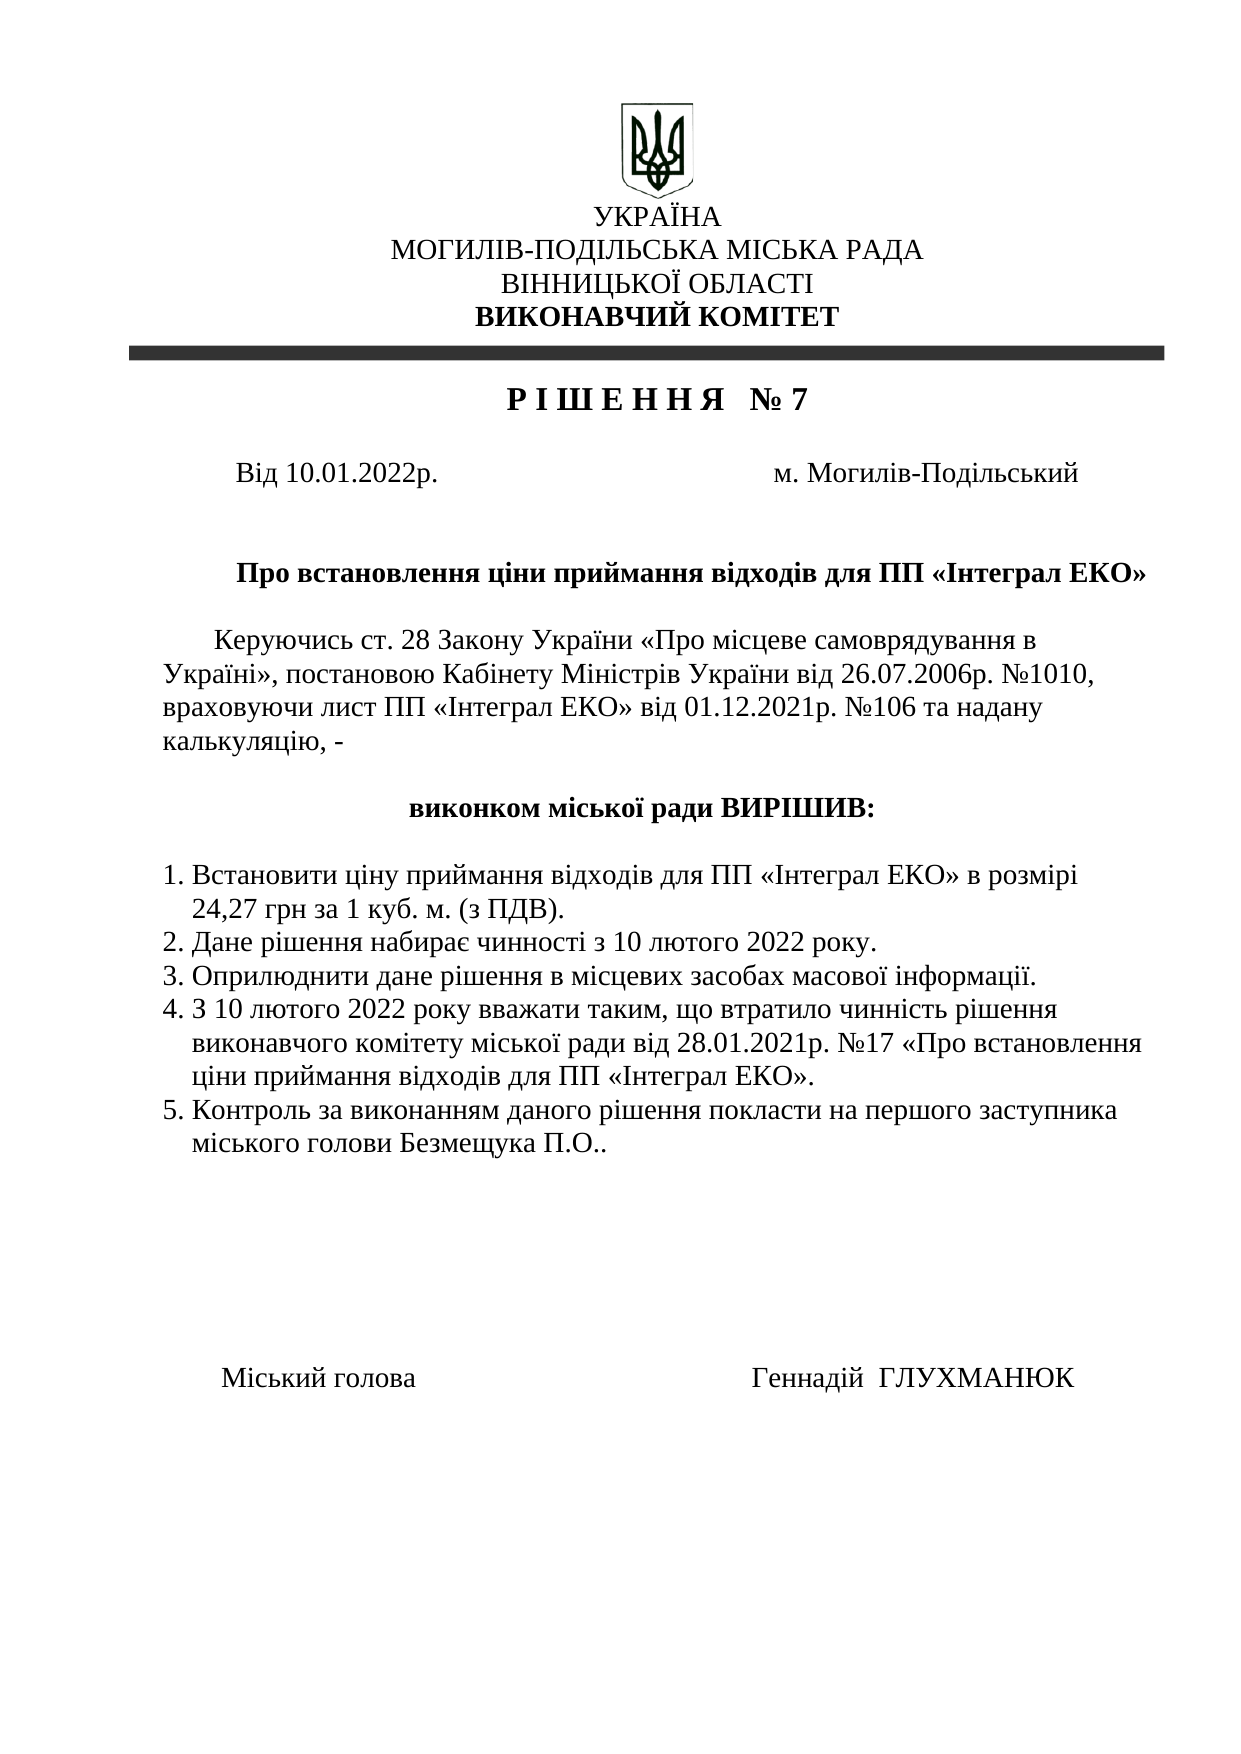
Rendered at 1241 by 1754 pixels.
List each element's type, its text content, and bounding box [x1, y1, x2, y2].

text виконком міської ради ВИРІШИВ: [133, 790, 1152, 824]
text 2. Дане рішення набирає чинності з 10 лютого 2022 року. [162, 924, 1152, 958]
text Про встановлення ціни приймання відходів для ПП «Інтеграл ЕКО» [162, 555, 1152, 589]
text міського голови Безмещука П.О.. [162, 1126, 1152, 1159]
text виконавчого комітету міської ради від 28.01.2021р. №17 «Про встановлення [162, 1025, 1152, 1058]
text 3. Оприлюднити дане рішення в місцевих засобах масової інформації. [162, 958, 1152, 991]
picture [621, 103, 694, 199]
text ціни приймання відходів для ПП «Інтеграл ЕКО». [162, 1058, 1152, 1092]
text 24,27 грн за 1 куб. м. (з ПДВ). [162, 891, 1152, 924]
text РІШЕННЯ №7 [162, 361, 1152, 417]
text 5. Контроль за виконанням даного рішення покласти на першого заступника [162, 1092, 1152, 1126]
text Керуючись ст. 28 Закону України «Про місцеве самоврядування в Україні», постановою Кабінету Міністрів України від 26.07.2006р. №1010, враховуючи лист ПП «Інтеграл ЕКО» від 01.12.2021р. №106 та надану калькуляцію, - [162, 622, 1152, 757]
text Від 10.01.2022р. м. Могилів-Подільський [162, 455, 1152, 488]
text Міський голова Геннадій ГЛУХМАНЮК [162, 1360, 1152, 1394]
text ВИКОНАВЧИЙ КОМІТЕТ [162, 299, 1152, 333]
text 4. З 10 лютого 2022 року вважати таким, що втратило чинність рішення [162, 991, 1152, 1025]
text 1. Встановити ціну приймання відходів для ПП «Інтеграл ЕКО» в розмірі [162, 857, 1152, 891]
text УКРАЇНА МОГИЛІВ-ПОДІЛЬСЬКА МІСЬКА РАДА ВІННИЦЬКОЇ ОБЛАСТІ [162, 199, 1152, 299]
